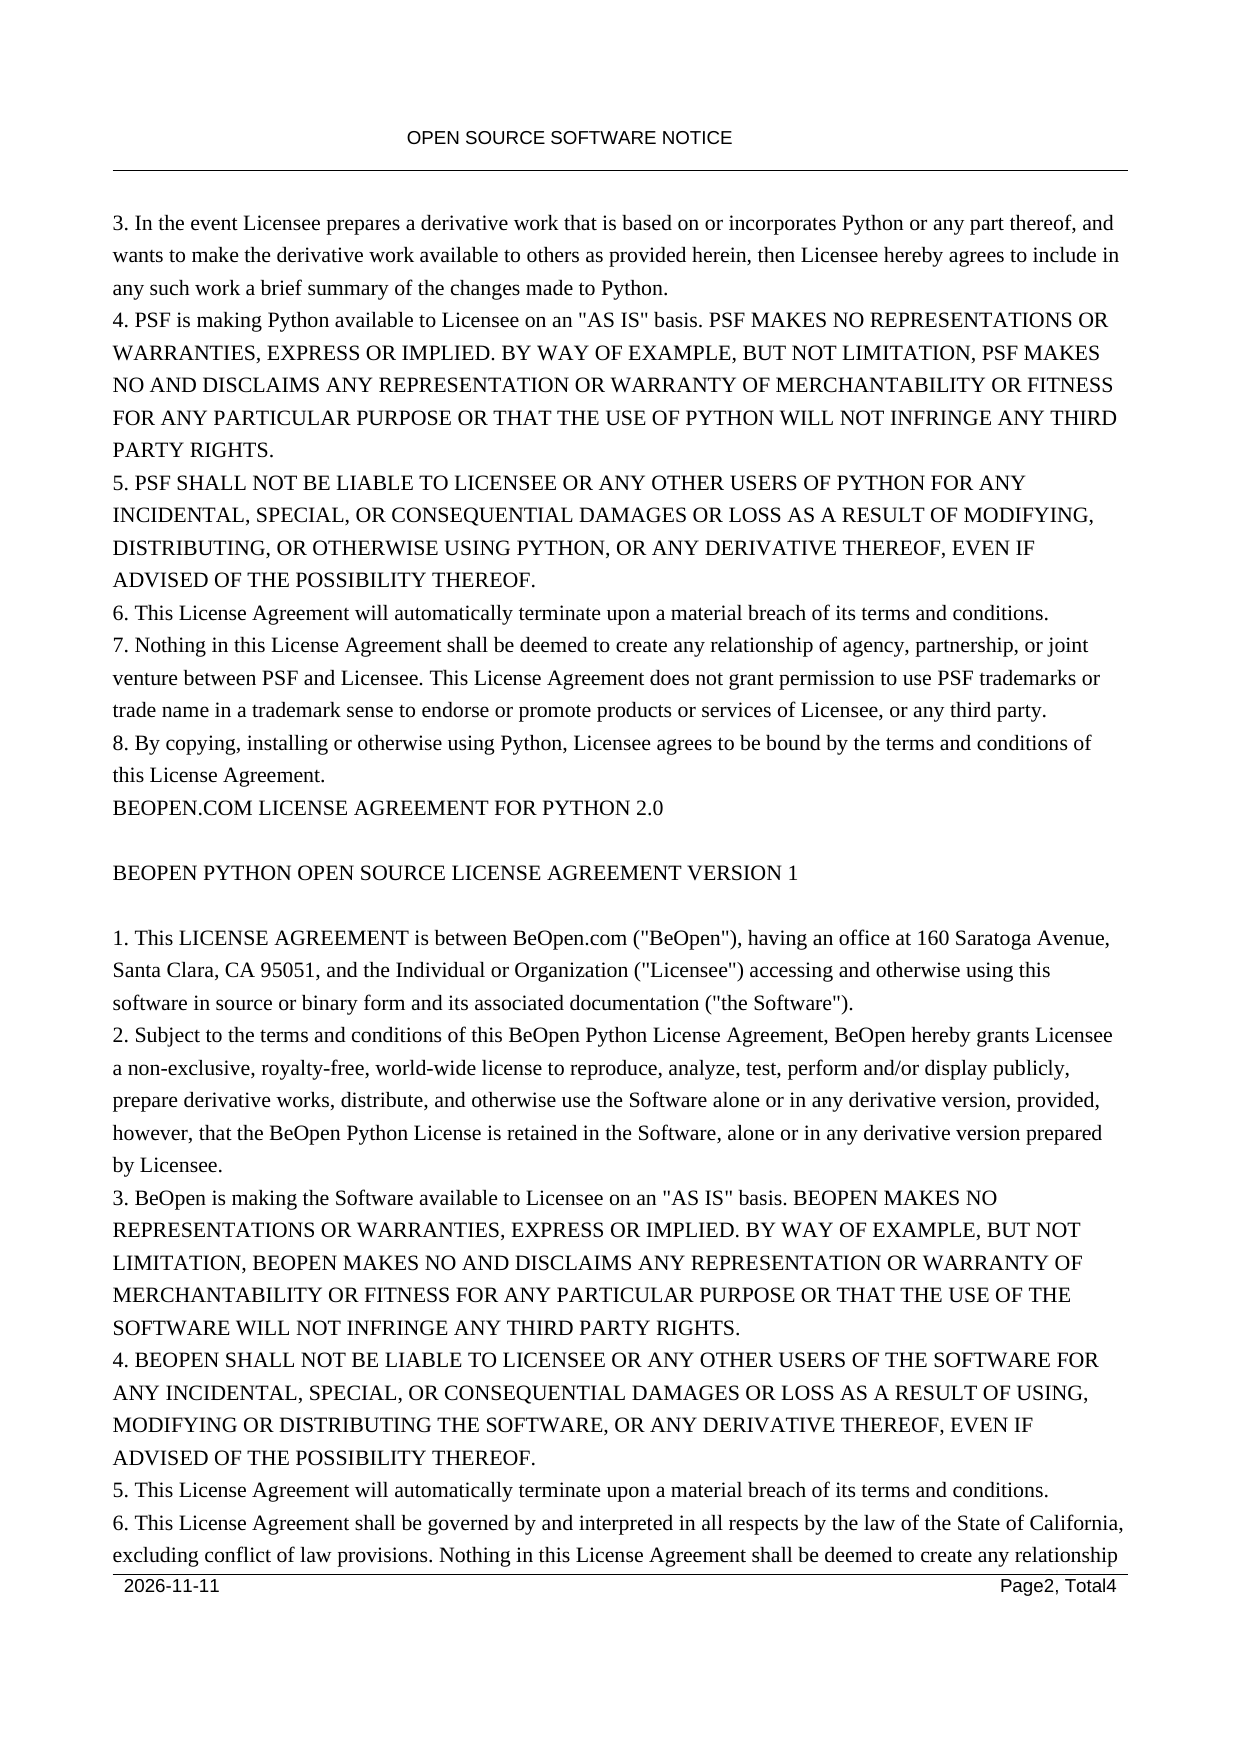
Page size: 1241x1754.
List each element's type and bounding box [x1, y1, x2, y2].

text [112, 206, 1128, 1571]
